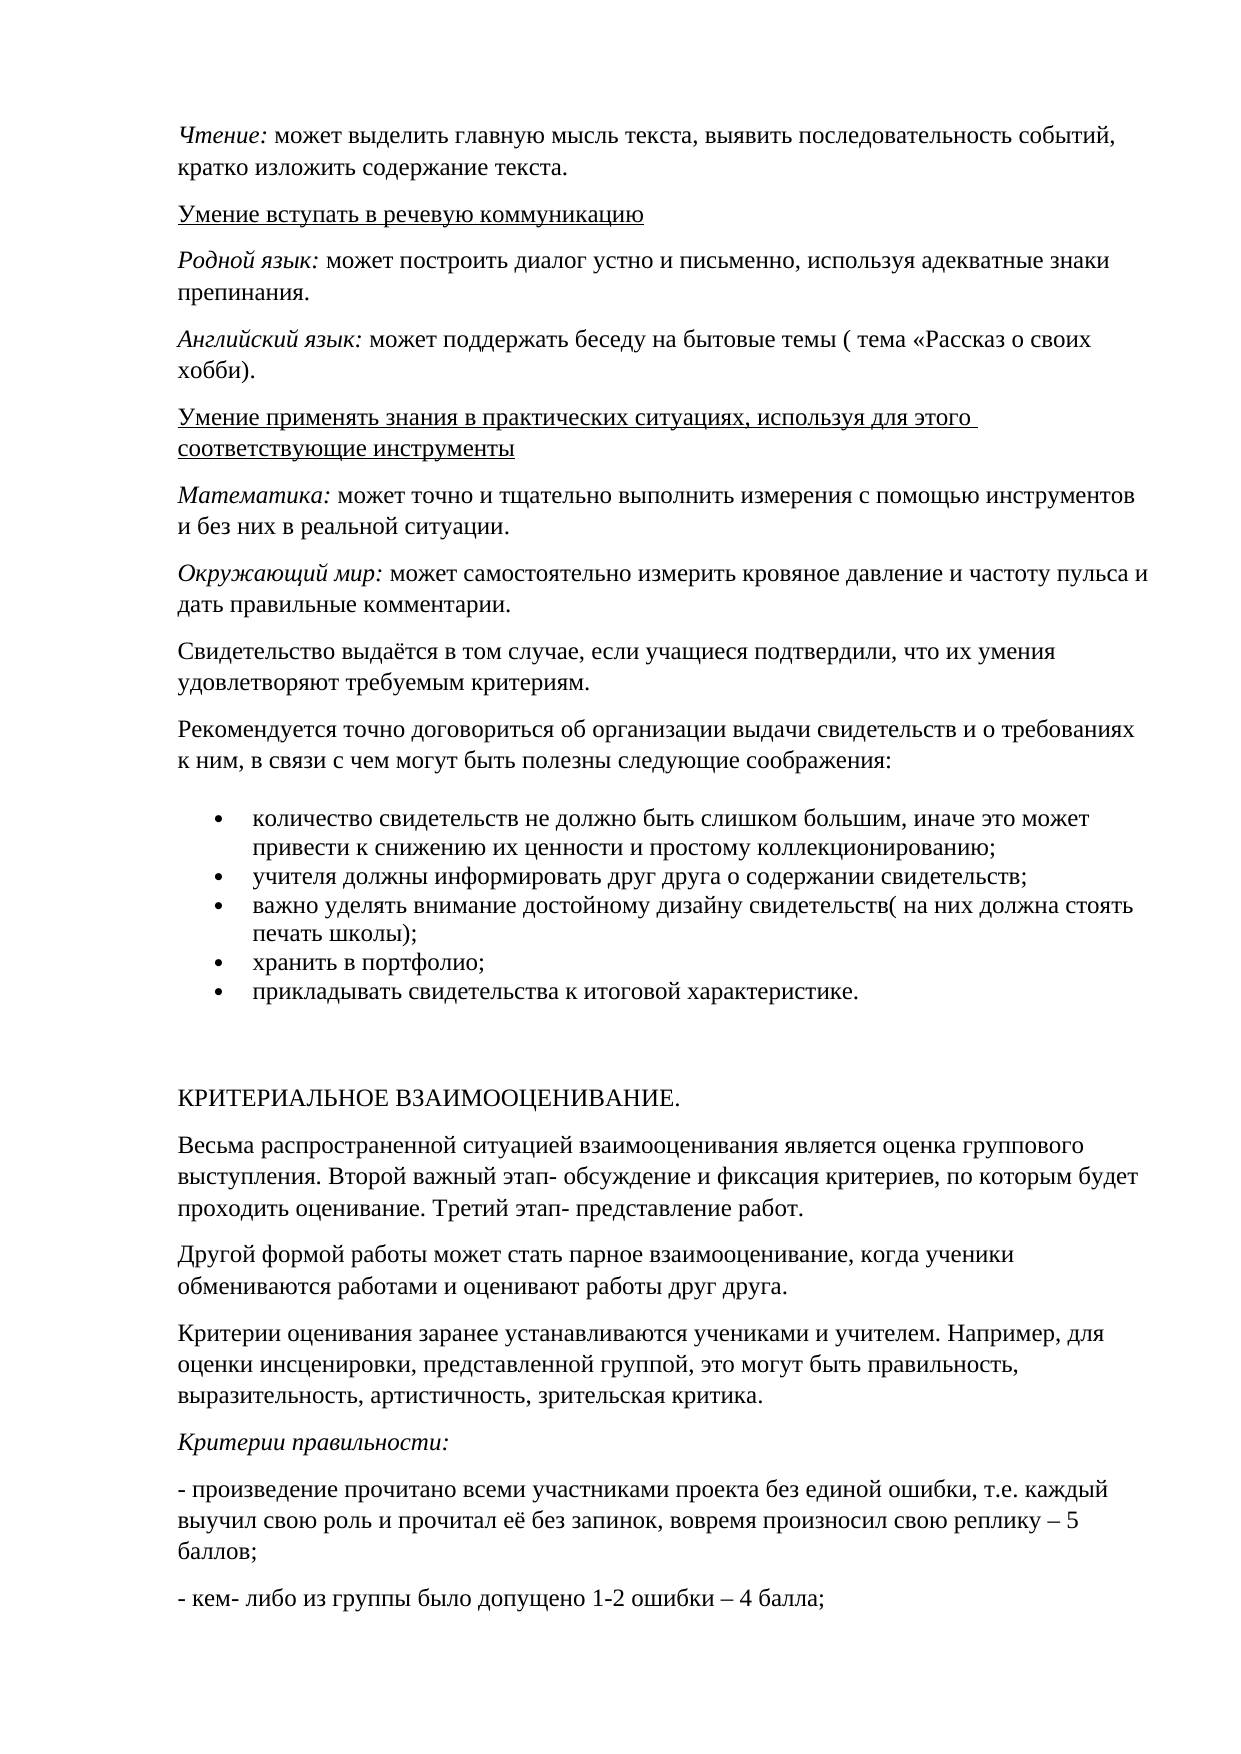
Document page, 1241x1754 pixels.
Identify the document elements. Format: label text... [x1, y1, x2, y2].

list количество свидетельств не должно быть слишком большим, иначе это может привести к снижению их ценности и простому коллекционированию; [215, 803, 1152, 861]
text Другой формой работы может стать парное взаимооценивание, когда ученики обмениваются работами и оценивают работы друг друга. [177, 1237, 1152, 1299]
text КРИТЕРИАЛЬНОЕ ВЗАИМООЦЕНИВАНИЕ. [177, 1081, 1152, 1112]
text Критерии правильности: [177, 1424, 1152, 1456]
list важно уделять внимание достойному дизайну свидетельств( на них должна стоять печать школы); [215, 890, 1152, 947]
text Весьма распространенной ситуацией взаимооценивания является оценка группового выступления. Второй важный этап- обсуждение и фиксация критериев, по которым будет проходить оценивание. Третий этап- представление работ. [177, 1128, 1152, 1221]
list прикладывать свидетельства к итоговой характеристике. [215, 976, 1152, 1005]
text Математика: может точно и тщательно выполнить измерения с помощью инструментов и без них в реальной ситуации. [177, 477, 1152, 540]
text - кем- либо из группы было допущено 1-2 ошибки – 4 балла; [177, 1581, 1152, 1612]
text Чтение: может выделить главную мысль текста, выявить последовательность событий, кратко изложить содержание текста. [177, 118, 1152, 181]
text - произведение прочитано всеми участниками проекта без единой ошибки, т.е. каждый выучил свою роль и прочитал её без запинок, вовремя произносил свою реплику – 5 баллов; [177, 1471, 1152, 1565]
list хранить в портфолио; [215, 947, 1152, 976]
text Свидетельство выдаётся в том случае, если учащиеся подтвердили, что их умения удовлетворяют требуемым критериям. [177, 634, 1152, 696]
text Рекомендуется точно договориться об организации выдачи свидетельств и о требованиях к ним, в связи с чем могут быть полезны следующие соображения: [177, 712, 1152, 774]
text Родной язык: может построить диалог устно и письменно, используя адекватные знаки препинания. [177, 243, 1152, 306]
text Критерии оценивания заранее устанавливаются учениками и учителем. Например, для оценки инсценировки, представленной группой, это могут быть правильность, выразительность, артистичность, зрительская критика. [177, 1315, 1152, 1409]
text Английский язык: может поддержать беседу на бытовые темы ( тема «Рассказ о своих хобби). [177, 321, 1152, 384]
text Умение вступать в речевую коммуникацию [177, 196, 1152, 227]
text Окружающий мир: может самостоятельно измерить кровяное давление и частоту пульса и дать правильные комментарии. [177, 556, 1152, 618]
list учителя должны информировать друг друга о содержании свидетельств; [215, 861, 1152, 890]
text Умение применять знания в практических ситуациях, используя для этого соответствующие инструменты [177, 399, 1152, 462]
